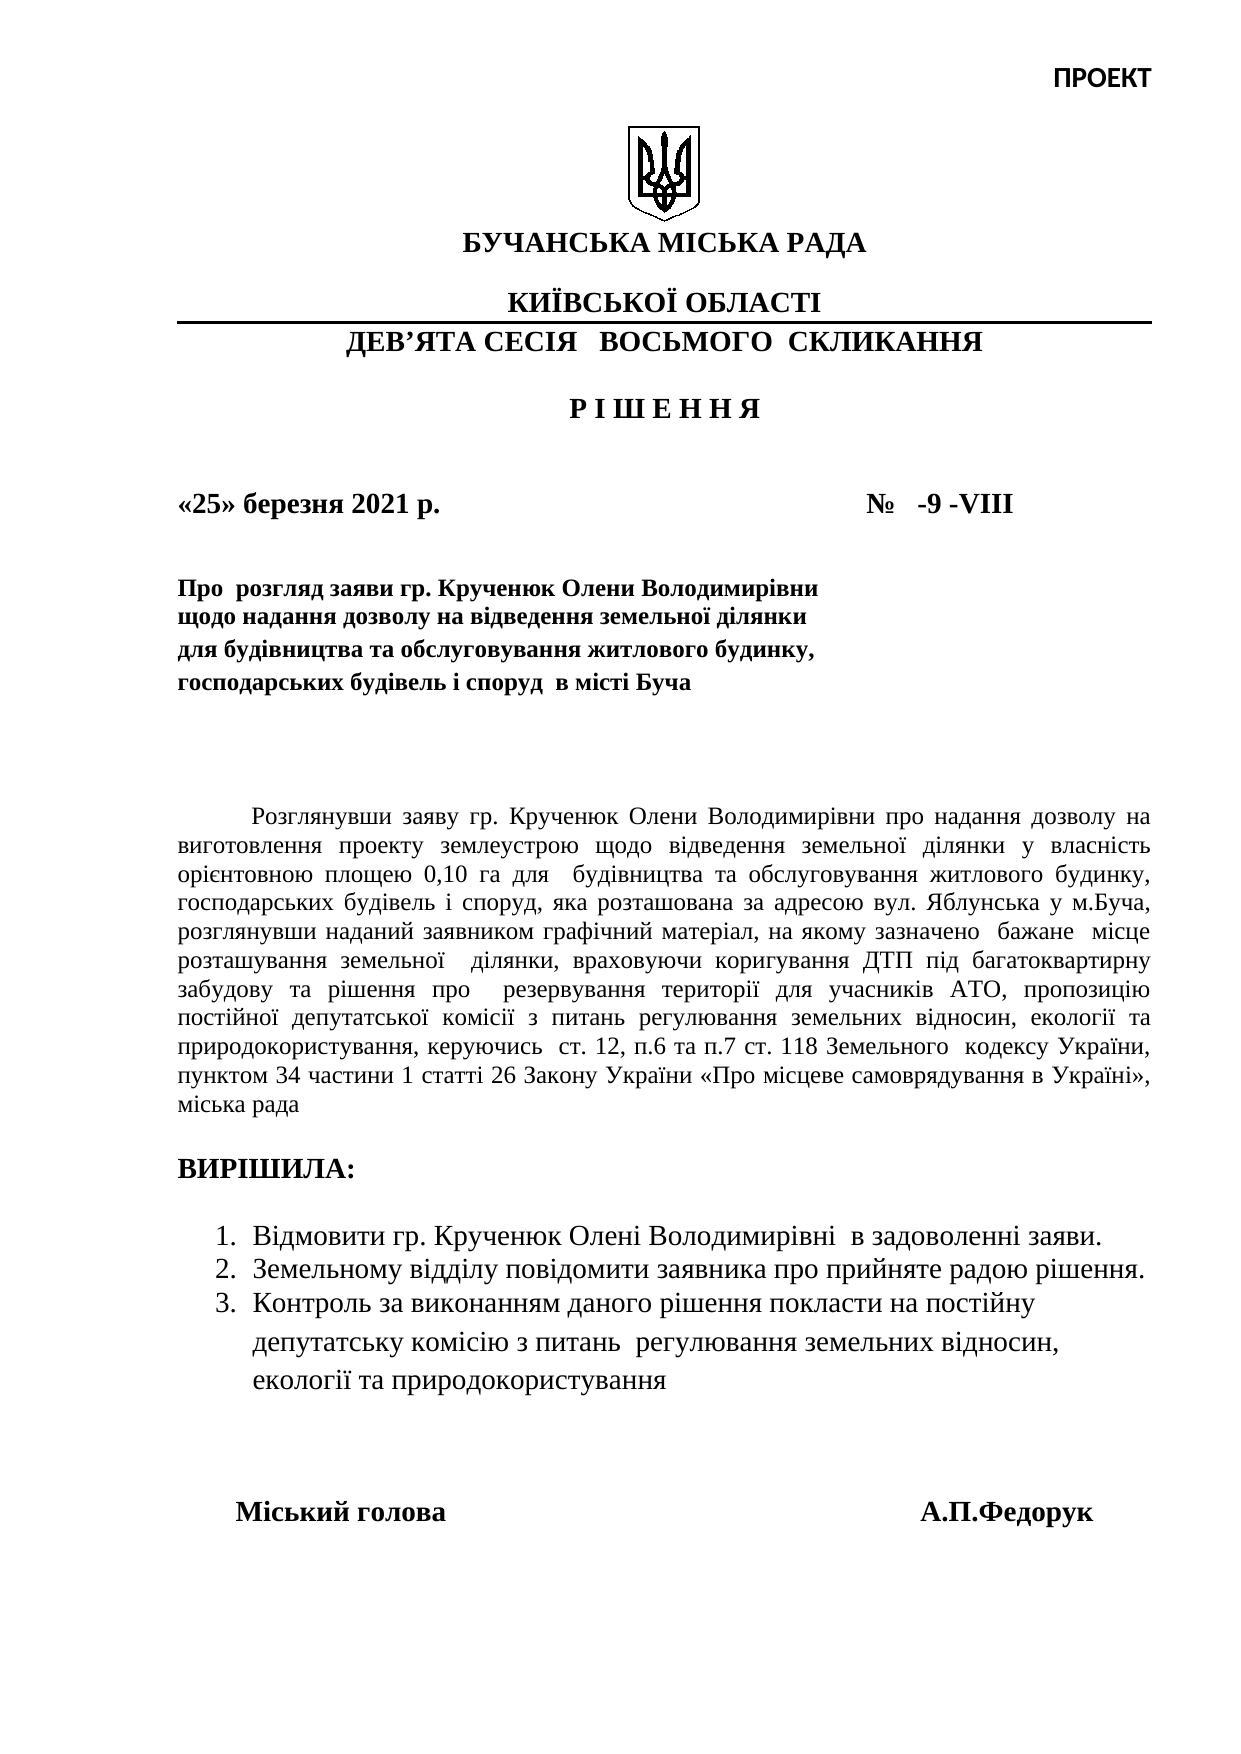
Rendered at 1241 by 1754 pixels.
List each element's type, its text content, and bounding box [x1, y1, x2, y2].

text ДЕВ’ЯТА СЕСІЯ ВОСЬМОГО СКЛИКАННЯ [177, 324, 1152, 357]
text Про розгляд заяви гр. Крученюк Олени Володимирівни [177, 573, 1152, 601]
text для будівництва та обслуговування житлового будинку, [177, 634, 1152, 663]
text ВИРІШИЛА: [177, 1151, 1152, 1184]
text КИЇВСЬКОЇ ОБЛАСТІ [177, 285, 1152, 321]
list Земельному відділу повідомити заявника про прийняте радою рішення. [215, 1252, 1152, 1285]
text ПРОЕКТ [177, 59, 1152, 95]
text «25» березня 2021 р. № -9 -VІІІ [177, 486, 1152, 520]
text Розглянувши заяву гр. Крученюк Олени Володимирівни про надання дозволу на виготовлення проекту землеустрою щодо відведення земельної ділянки у власність орієнтовною площею 0,10 га для будівництва та обслуговування житлового будинку, господарських будівель і споруд, яка розташована за адресою вул. Яблунська у м.Буча, розглянувши наданий заявником графічний матеріал, на якому зазначено бажане місце розташування земельної ділянки, враховуючи коригування ДТП під багатоквартирну забудову та рішення про резервування території для учасників АТО, пропозицію постійної депутатської комісії з питань регулювання земельних відносин, екології та природокористування, керуючись ст. 12, п.6 та п.7 ст. 118 Земельного кодексу України, пунктом 34 частини 1 статті 26 Закону України «Про місцеве самоврядування в Україні», міська рада [177, 801, 1152, 1117]
text Р І Ш Е Н Н Я [177, 391, 1152, 424]
list Контроль за виконанням даного рішення покласти на постійну депутатську комісію з питань регулювання земельних відносин, екології та природокористування [215, 1285, 1152, 1396]
text щодо надання дозволу на відведення земельної ділянки [177, 601, 1152, 630]
text господарських будівель і споруд в місті Буча [177, 667, 1152, 696]
text БУЧАНСЬКА МІСЬКА РАДА [177, 226, 1152, 259]
list Відмовити гр. Крученюк Олені Володимирівні в задоволенні заяви. [215, 1218, 1152, 1252]
text Міський голова А.П.Федорук [177, 1494, 1152, 1527]
